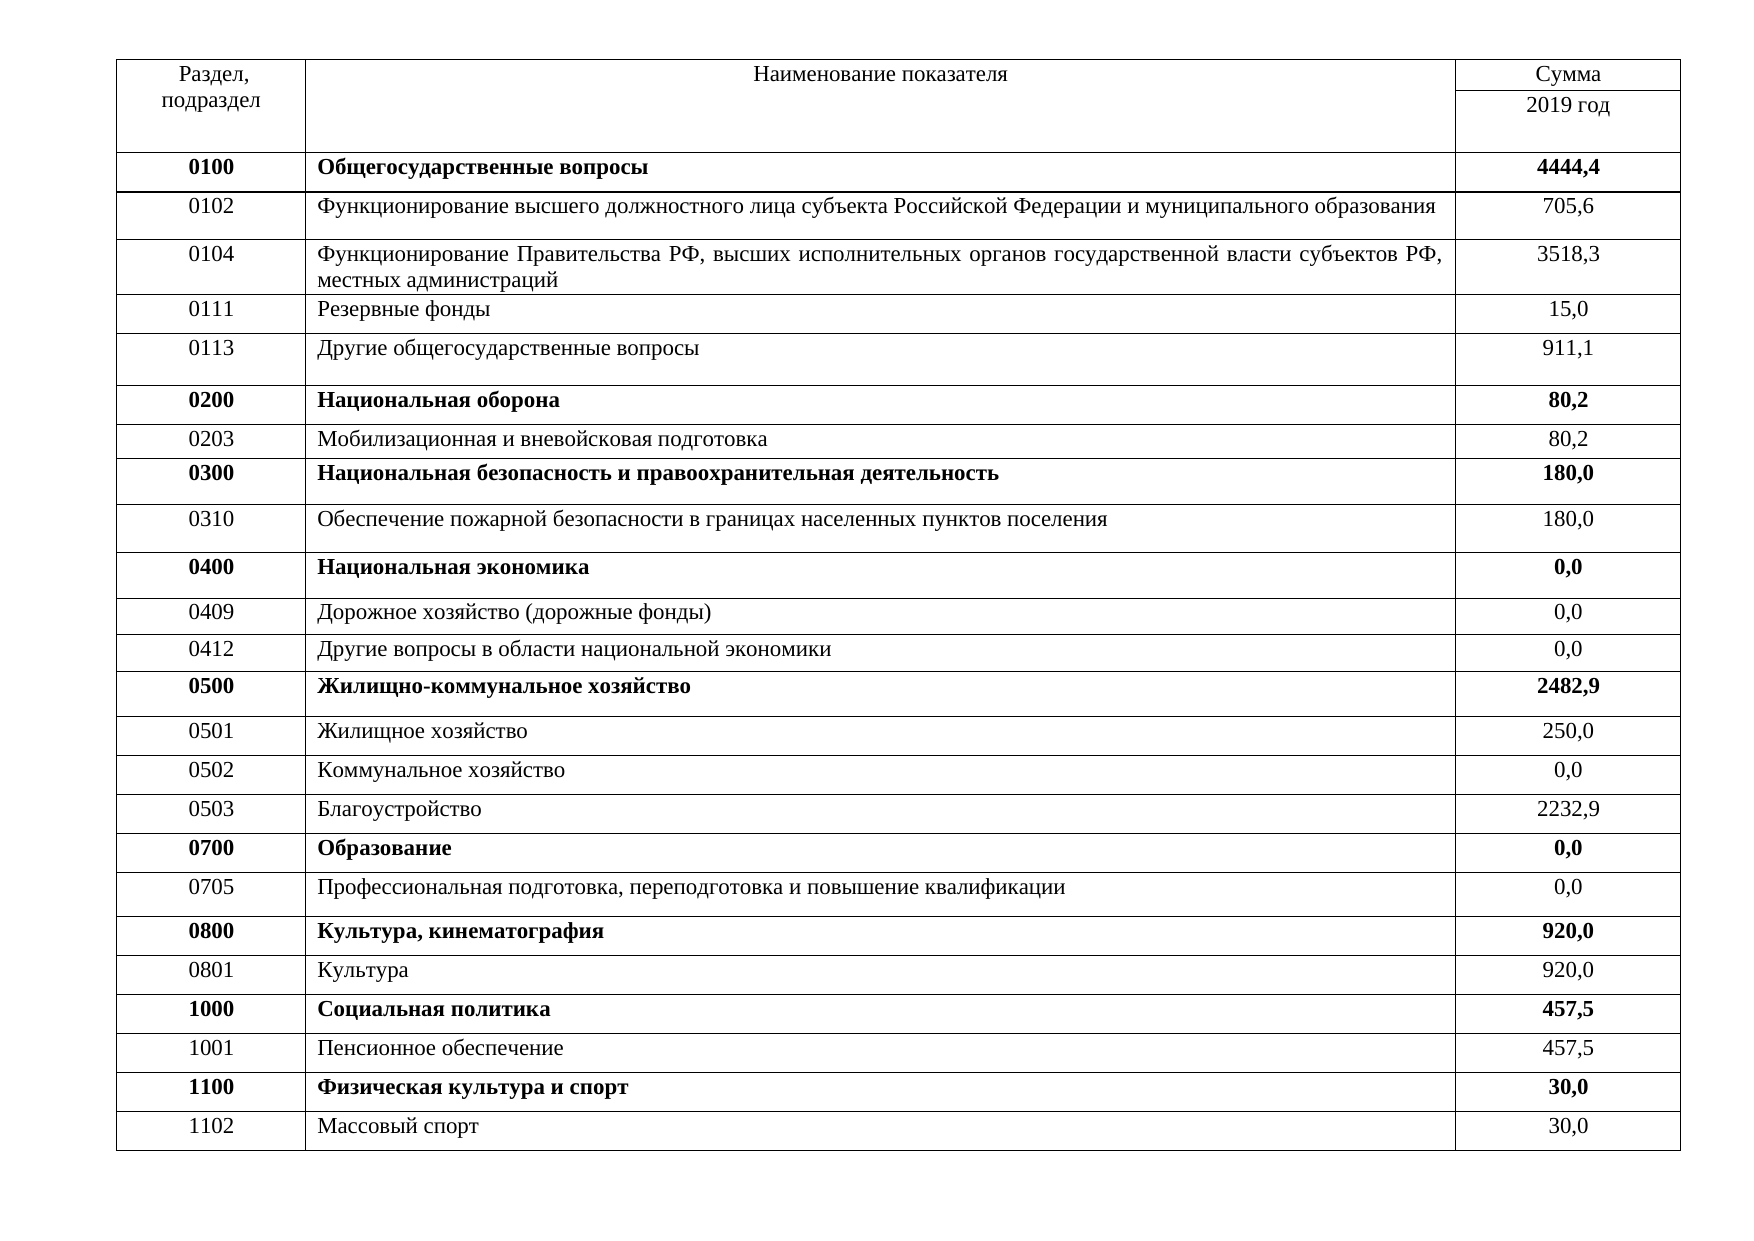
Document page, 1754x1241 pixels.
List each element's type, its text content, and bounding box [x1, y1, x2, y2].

table_cell Функционирование Правительства РФ, высших исполнительных органов государственной власти субъектов РФ, местных администраций [306, 240, 1455, 294]
table_cell Функционирование высшего должностного лица субъекта Российской Федерации и муниципального образования [306, 193, 1455, 239]
table_cell Резервные фонды [306, 295, 1455, 333]
table_cell 0203 [117, 425, 305, 458]
table_cell 0,0 [1456, 834, 1680, 872]
table_cell 920,0 [1456, 956, 1680, 994]
table_cell 1000 [117, 995, 305, 1033]
table_cell Пенсионное обеспечение [306, 1034, 1455, 1072]
table_cell Общегосударственные вопросы [306, 153, 1455, 191]
table_cell 0800 [117, 917, 305, 955]
table_cell 15,0 [1456, 295, 1680, 333]
table_cell 30,0 [1456, 1073, 1680, 1111]
table_cell 4444,4 [1456, 153, 1680, 191]
table_cell 0104 [117, 240, 305, 294]
table_cell 0412 [117, 635, 305, 671]
table_cell 1001 [117, 1034, 305, 1072]
table_cell 0,0 [1456, 599, 1680, 634]
table_cell Коммунальное хозяйство [306, 756, 1455, 794]
table_cell 0200 [117, 386, 305, 424]
table_cell Национальная безопасность и правоохранительная деятельность [306, 459, 1455, 504]
table_cell 0700 [117, 834, 305, 872]
table_cell Образование [306, 834, 1455, 872]
table_cell 0113 [117, 334, 305, 385]
table_cell 80,2 [1456, 425, 1680, 458]
table_cell 0300 [117, 459, 305, 504]
table_cell 250,0 [1456, 717, 1680, 755]
table_cell Наименование показателя [306, 60, 1455, 152]
table_cell Физическая культура и спорт [306, 1073, 1455, 1111]
table_cell 0100 [117, 153, 305, 191]
table_cell 1102 [117, 1112, 305, 1150]
table_cell 0102 [117, 193, 305, 239]
table_cell Сумма [1456, 60, 1680, 90]
table_cell Национальная оборона [306, 386, 1455, 424]
table_cell 3518,3 [1456, 240, 1680, 294]
table_cell Благоустройство [306, 795, 1455, 833]
table_cell 0,0 [1456, 873, 1680, 916]
table_cell 0705 [117, 873, 305, 916]
table_cell Дорожное хозяйство (дорожные фонды) [306, 599, 1455, 634]
table_cell Профессиональная подготовка, переподготовка и повышение квалификации [306, 873, 1455, 916]
table_cell 705,6 [1456, 193, 1680, 239]
table_cell Мобилизационная и вневойсковая подготовка [306, 425, 1455, 458]
table_cell Жилищно-коммунальное хозяйство [306, 672, 1455, 716]
table_cell Обеспечение пожарной безопасности в границах населенных пунктов поселения [306, 505, 1455, 552]
table_cell Раздел, подраздел [117, 60, 305, 152]
table_cell 1100 [117, 1073, 305, 1111]
table_cell Национальная экономика [306, 553, 1455, 597]
table_cell Массовый спорт [306, 1112, 1455, 1150]
table_cell 30,0 [1456, 1112, 1680, 1150]
table_cell Социальная политика [306, 995, 1455, 1033]
table_cell Культура [306, 956, 1455, 994]
table_cell 2019 год [1456, 91, 1680, 152]
table_cell 180,0 [1456, 505, 1680, 552]
table_cell 0502 [117, 756, 305, 794]
table_cell 457,5 [1456, 1034, 1680, 1072]
table_cell 0400 [117, 553, 305, 597]
table_cell 0,0 [1456, 553, 1680, 597]
table_cell 0,0 [1456, 756, 1680, 794]
table_cell 0801 [117, 956, 305, 994]
table_cell Жилищное хозяйство [306, 717, 1455, 755]
table_cell 911,1 [1456, 334, 1680, 385]
table_cell 2232,9 [1456, 795, 1680, 833]
table_cell 0111 [117, 295, 305, 333]
table_cell 0500 [117, 672, 305, 716]
table_cell 0503 [117, 795, 305, 833]
table_cell 180,0 [1456, 459, 1680, 504]
table_cell 0501 [117, 717, 305, 755]
table_cell 457,5 [1456, 995, 1680, 1033]
table_cell Другие вопросы в области национальной экономики [306, 635, 1455, 671]
table_cell 0,0 [1456, 635, 1680, 671]
table_cell 920,0 [1456, 917, 1680, 955]
table_cell 0310 [117, 505, 305, 552]
table_cell Культура, кинематография [306, 917, 1455, 955]
table_cell 2482,9 [1456, 672, 1680, 716]
table_cell Другие общегосударственные вопросы [306, 334, 1455, 385]
table_cell 80,2 [1456, 386, 1680, 424]
table_cell 0409 [117, 599, 305, 634]
